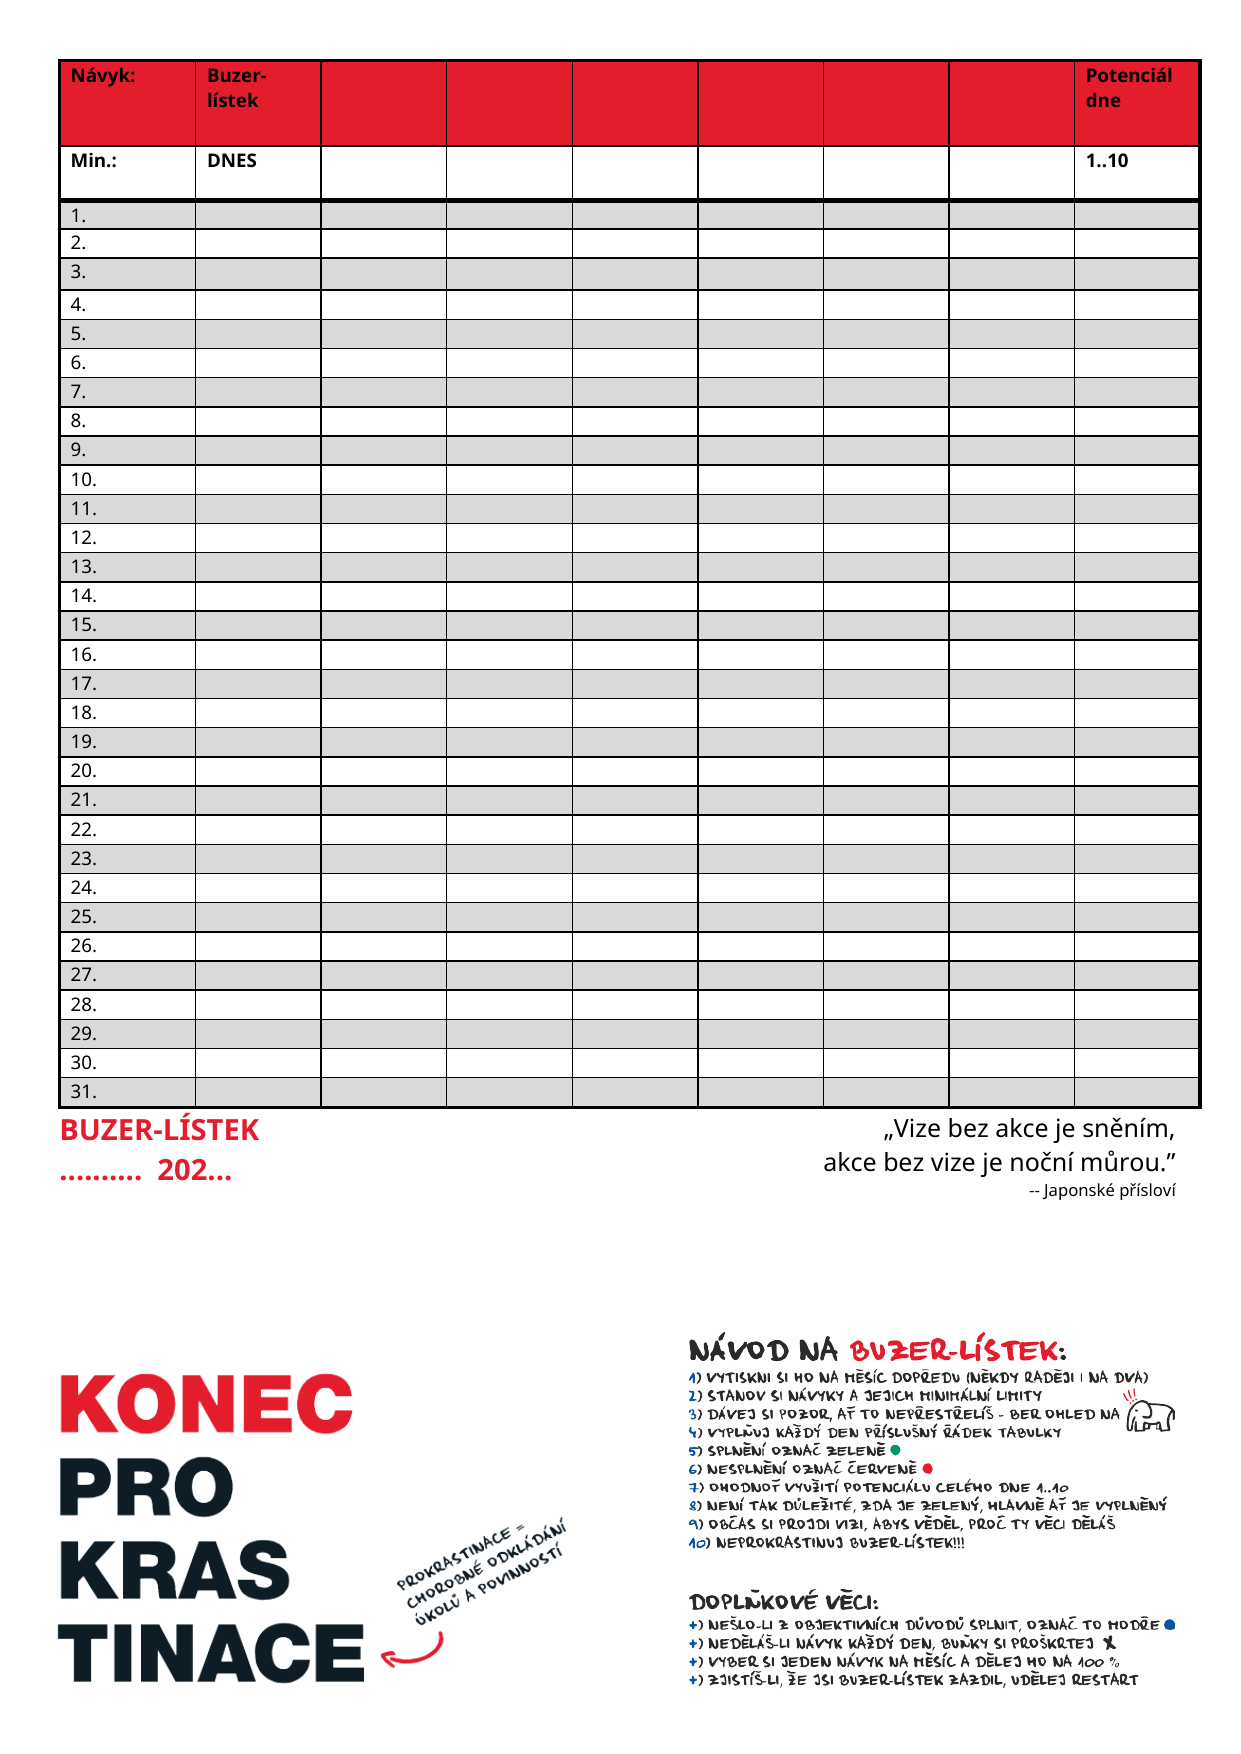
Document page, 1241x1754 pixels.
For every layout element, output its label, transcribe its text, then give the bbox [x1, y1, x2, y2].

table_cell 6. [61, 349, 195, 377]
table_cell [824, 291, 948, 318]
table_cell [824, 408, 948, 435]
table_cell [699, 147, 823, 198]
table_cell [447, 291, 572, 318]
table_cell [573, 408, 697, 435]
table_cell [824, 670, 948, 698]
table_cell [1075, 583, 1198, 610]
table_cell [824, 553, 948, 581]
table_cell [447, 991, 572, 1018]
table_cell [824, 758, 948, 785]
table_cell [196, 728, 320, 756]
table_cell [447, 437, 572, 464]
table_cell [699, 524, 823, 552]
table_cell [447, 583, 572, 610]
table_cell [196, 408, 320, 435]
table_cell [447, 903, 572, 931]
table_cell [322, 291, 446, 318]
table_cell [447, 495, 572, 523]
table_cell 31. [61, 1078, 195, 1106]
table_cell 10. [61, 466, 195, 493]
table_cell [1075, 408, 1198, 435]
table_cell [196, 1078, 320, 1106]
table_cell [322, 147, 446, 198]
table_cell [573, 699, 697, 727]
table_cell [699, 874, 823, 902]
table_cell [1075, 787, 1198, 814]
table_cell [447, 320, 572, 348]
table_cell [950, 408, 1074, 435]
table_cell [824, 230, 948, 257]
table_cell [824, 147, 948, 198]
table_cell [447, 699, 572, 727]
table_cell [322, 378, 446, 406]
table_cell [196, 203, 320, 228]
table_cell [950, 349, 1074, 377]
table_cell [699, 408, 823, 435]
table_cell [950, 291, 1074, 318]
table_cell [573, 1049, 697, 1077]
table_cell [1075, 524, 1198, 552]
table_cell [824, 349, 948, 377]
table_cell [950, 259, 1074, 289]
table_cell 1..10 [1075, 147, 1198, 198]
table_cell [1075, 495, 1198, 523]
table_cell [699, 495, 823, 523]
table_cell [196, 699, 320, 727]
table_cell [196, 845, 320, 873]
table_cell [950, 728, 1074, 756]
table_cell [573, 991, 697, 1018]
table_cell 17. [61, 670, 195, 698]
table_cell 5. [61, 320, 195, 348]
table_cell [573, 553, 697, 581]
table_cell [322, 466, 446, 493]
table_cell [1075, 699, 1198, 727]
table_header [950, 62, 1074, 145]
table_cell [824, 1078, 948, 1106]
table_cell [1075, 437, 1198, 464]
table_cell [573, 816, 697, 843]
table_cell [196, 553, 320, 581]
table_cell 21. [61, 787, 195, 814]
table_cell Min.: [61, 147, 195, 198]
table_cell [196, 758, 320, 785]
table_cell [950, 495, 1074, 523]
table_cell [950, 699, 1074, 727]
table_cell [699, 1049, 823, 1077]
table_cell 30. [61, 1049, 195, 1077]
table_cell [1075, 728, 1198, 756]
table_cell [1075, 903, 1198, 931]
table_cell [824, 466, 948, 493]
table_cell [196, 349, 320, 377]
table_cell [447, 553, 572, 581]
table_cell [447, 1020, 572, 1048]
table_cell 13. [61, 553, 195, 581]
table_cell [196, 670, 320, 698]
table_cell [573, 1078, 697, 1106]
table_cell [196, 933, 320, 960]
table_cell [573, 378, 697, 406]
table_cell [573, 524, 697, 552]
table_cell [699, 1078, 823, 1106]
table_cell [824, 320, 948, 348]
table_cell [699, 1020, 823, 1048]
table_cell [1075, 291, 1198, 318]
table_cell [824, 991, 948, 1018]
table_cell [1075, 641, 1198, 668]
table_cell [322, 670, 446, 698]
table_cell [196, 524, 320, 552]
table_cell [447, 787, 572, 814]
table_cell [573, 874, 697, 902]
table_cell [824, 612, 948, 639]
table_cell [447, 524, 572, 552]
table_cell [950, 147, 1074, 198]
table_cell [573, 670, 697, 698]
table_cell [322, 728, 446, 756]
table_cell [573, 612, 697, 639]
table_cell 28. [61, 991, 195, 1018]
table_cell [447, 845, 572, 873]
table_cell [322, 816, 446, 843]
table_cell [447, 728, 572, 756]
table_cell [824, 641, 948, 668]
table_cell 1. [61, 203, 195, 228]
table_cell [824, 203, 948, 228]
table_cell [322, 320, 446, 348]
table_cell [447, 1049, 572, 1077]
table_cell [950, 1078, 1074, 1106]
table_cell 22. [61, 816, 195, 843]
table_cell [950, 230, 1074, 257]
table_cell [699, 962, 823, 989]
table_cell [950, 962, 1074, 989]
table_cell [950, 758, 1074, 785]
table_cell [322, 845, 446, 873]
table_cell [196, 320, 320, 348]
table_cell [196, 1020, 320, 1048]
table_cell [322, 787, 446, 814]
table_cell [699, 553, 823, 581]
table_cell [196, 437, 320, 464]
table_cell [1075, 1020, 1198, 1048]
table_cell [573, 437, 697, 464]
table_cell [447, 203, 572, 228]
table_header [322, 62, 446, 145]
table_cell DNES [196, 147, 320, 198]
table_cell [824, 583, 948, 610]
table_cell [196, 378, 320, 406]
table_cell [824, 495, 948, 523]
table_cell [950, 816, 1074, 843]
table_cell [573, 845, 697, 873]
table_cell [824, 437, 948, 464]
table_cell [1075, 991, 1198, 1018]
table_cell [322, 495, 446, 523]
table_cell [824, 259, 948, 289]
table_cell [573, 903, 697, 931]
table_cell [196, 291, 320, 318]
table_cell [322, 1049, 446, 1077]
table_cell [950, 524, 1074, 552]
table_cell [1075, 203, 1198, 228]
table_cell [950, 583, 1074, 610]
table_cell [573, 933, 697, 960]
table_cell [950, 437, 1074, 464]
table_cell [447, 349, 572, 377]
table_cell [824, 1020, 948, 1048]
table_cell [699, 466, 823, 493]
table_cell 14. [61, 583, 195, 610]
table_cell [950, 874, 1074, 902]
table_cell [950, 466, 1074, 493]
table_cell [824, 728, 948, 756]
table_cell [1075, 845, 1198, 873]
table_cell [196, 1049, 320, 1077]
table_cell [322, 553, 446, 581]
table_cell [322, 962, 446, 989]
table_cell [1075, 670, 1198, 698]
table_cell [699, 437, 823, 464]
table_cell [699, 670, 823, 698]
table_cell [196, 612, 320, 639]
table_cell [447, 408, 572, 435]
table_cell [447, 466, 572, 493]
table_cell [1075, 349, 1198, 377]
table_cell [573, 320, 697, 348]
table_cell [699, 203, 823, 228]
table_cell [573, 495, 697, 523]
table_cell [699, 583, 823, 610]
table_cell [1075, 1078, 1198, 1106]
table_cell 16. [61, 641, 195, 668]
table_cell 20. [61, 758, 195, 785]
table_cell [1075, 874, 1198, 902]
table_cell [447, 147, 572, 198]
table_cell [196, 583, 320, 610]
table_cell [573, 147, 697, 198]
table_cell [1075, 553, 1198, 581]
table_cell [950, 1020, 1074, 1048]
table_cell [447, 230, 572, 257]
table_cell [573, 1020, 697, 1048]
table_cell 25. [61, 903, 195, 931]
table_cell [322, 1020, 446, 1048]
table_cell [322, 408, 446, 435]
table_cell [573, 203, 697, 228]
table_cell 8. [61, 408, 195, 435]
table_cell [573, 962, 697, 989]
table_cell [447, 758, 572, 785]
table_cell [322, 991, 446, 1018]
table_cell [322, 903, 446, 931]
table_cell [699, 787, 823, 814]
table_cell [573, 349, 697, 377]
table_cell [573, 466, 697, 493]
table_cell [699, 259, 823, 289]
table_cell [699, 320, 823, 348]
table_cell [573, 259, 697, 289]
table_cell [322, 758, 446, 785]
table_cell [824, 1049, 948, 1077]
table_cell [573, 787, 697, 814]
table_header Návyk: [61, 62, 195, 145]
table_cell 26. [61, 933, 195, 960]
table_cell [950, 670, 1074, 698]
table_cell [699, 758, 823, 785]
table_cell [950, 991, 1074, 1018]
table_cell [699, 378, 823, 406]
table_cell [1075, 259, 1198, 289]
table_cell [196, 787, 320, 814]
table_cell [322, 699, 446, 727]
table_cell [322, 230, 446, 257]
table_cell [699, 728, 823, 756]
table_cell [699, 349, 823, 377]
table_cell 24. [61, 874, 195, 902]
table_cell [1075, 466, 1198, 493]
table_cell [699, 816, 823, 843]
table_cell [447, 816, 572, 843]
table_cell 11. [61, 495, 195, 523]
table_cell [447, 259, 572, 289]
table_cell [824, 874, 948, 902]
table_cell [196, 230, 320, 257]
table_cell [824, 524, 948, 552]
table_cell [699, 612, 823, 639]
table_cell [322, 524, 446, 552]
text BUZER-LÍSTEK .......... 202... [59, 1109, 1203, 1188]
table_cell [699, 991, 823, 1018]
table_cell [447, 612, 572, 639]
table_cell [322, 612, 446, 639]
table_cell 27. [61, 962, 195, 989]
table_cell 9. [61, 437, 195, 464]
table_cell [1075, 816, 1198, 843]
table_cell [1075, 230, 1198, 257]
table_cell [322, 349, 446, 377]
table_cell 18. [61, 699, 195, 727]
table_header [447, 62, 572, 145]
table_cell [573, 728, 697, 756]
table_cell [699, 903, 823, 931]
table_cell [573, 758, 697, 785]
table_cell [950, 903, 1074, 931]
table_cell [1075, 378, 1198, 406]
table_cell [573, 291, 697, 318]
table_cell [322, 874, 446, 902]
table_cell 15. [61, 612, 195, 639]
table_cell [1075, 962, 1198, 989]
table_cell [699, 845, 823, 873]
table_cell [824, 933, 948, 960]
table_cell [322, 583, 446, 610]
table_cell [950, 787, 1074, 814]
table_cell [824, 816, 948, 843]
table_cell [322, 259, 446, 289]
table_cell [824, 699, 948, 727]
table_cell [322, 203, 446, 228]
table_cell [950, 553, 1074, 581]
table_cell [196, 903, 320, 931]
table_cell [196, 466, 320, 493]
table_cell [322, 437, 446, 464]
table_cell 12. [61, 524, 195, 552]
table_cell [1075, 758, 1198, 785]
table_header [824, 62, 948, 145]
table_cell [196, 874, 320, 902]
table_cell [699, 641, 823, 668]
table_cell [322, 1078, 446, 1106]
table_cell [573, 230, 697, 257]
table_cell 7. [61, 378, 195, 406]
table_cell [950, 612, 1074, 639]
table_cell [699, 933, 823, 960]
table_cell [447, 1078, 572, 1106]
table_cell [824, 962, 948, 989]
table_cell [196, 991, 320, 1018]
table_cell [1075, 320, 1198, 348]
table_cell [322, 933, 446, 960]
table_cell 19. [61, 728, 195, 756]
table_cell 23. [61, 845, 195, 873]
table_cell [447, 670, 572, 698]
table_cell [196, 641, 320, 668]
table_cell 2. [61, 230, 195, 257]
table_cell [196, 495, 320, 523]
table_cell [824, 845, 948, 873]
table_cell [447, 933, 572, 960]
table_cell [1075, 1049, 1198, 1077]
table_cell [699, 699, 823, 727]
table_cell [196, 962, 320, 989]
table_header [573, 62, 697, 145]
table_cell [699, 230, 823, 257]
table_cell [950, 845, 1074, 873]
table_cell 3. [61, 259, 195, 289]
table_cell [447, 962, 572, 989]
table_cell [447, 378, 572, 406]
table_cell [950, 203, 1074, 228]
table_header Buzer-lístek [196, 62, 320, 145]
table_cell [1075, 933, 1198, 960]
table_header Potenciál dne [1075, 62, 1198, 145]
table_cell [573, 583, 697, 610]
table_cell [1075, 612, 1198, 639]
table_cell [824, 903, 948, 931]
table_cell [824, 378, 948, 406]
table_header [699, 62, 823, 145]
table_cell [322, 641, 446, 668]
table_cell [950, 378, 1074, 406]
table_cell 4. [61, 291, 195, 318]
table_cell [447, 641, 572, 668]
table_cell [824, 787, 948, 814]
table_cell [950, 933, 1074, 960]
table_cell [196, 259, 320, 289]
table_cell [950, 320, 1074, 348]
table_cell [950, 1049, 1074, 1077]
table_cell [699, 291, 823, 318]
table_cell 29. [61, 1020, 195, 1048]
table_cell [950, 641, 1074, 668]
table_cell [196, 816, 320, 843]
table_cell [573, 641, 697, 668]
table_cell [447, 874, 572, 902]
